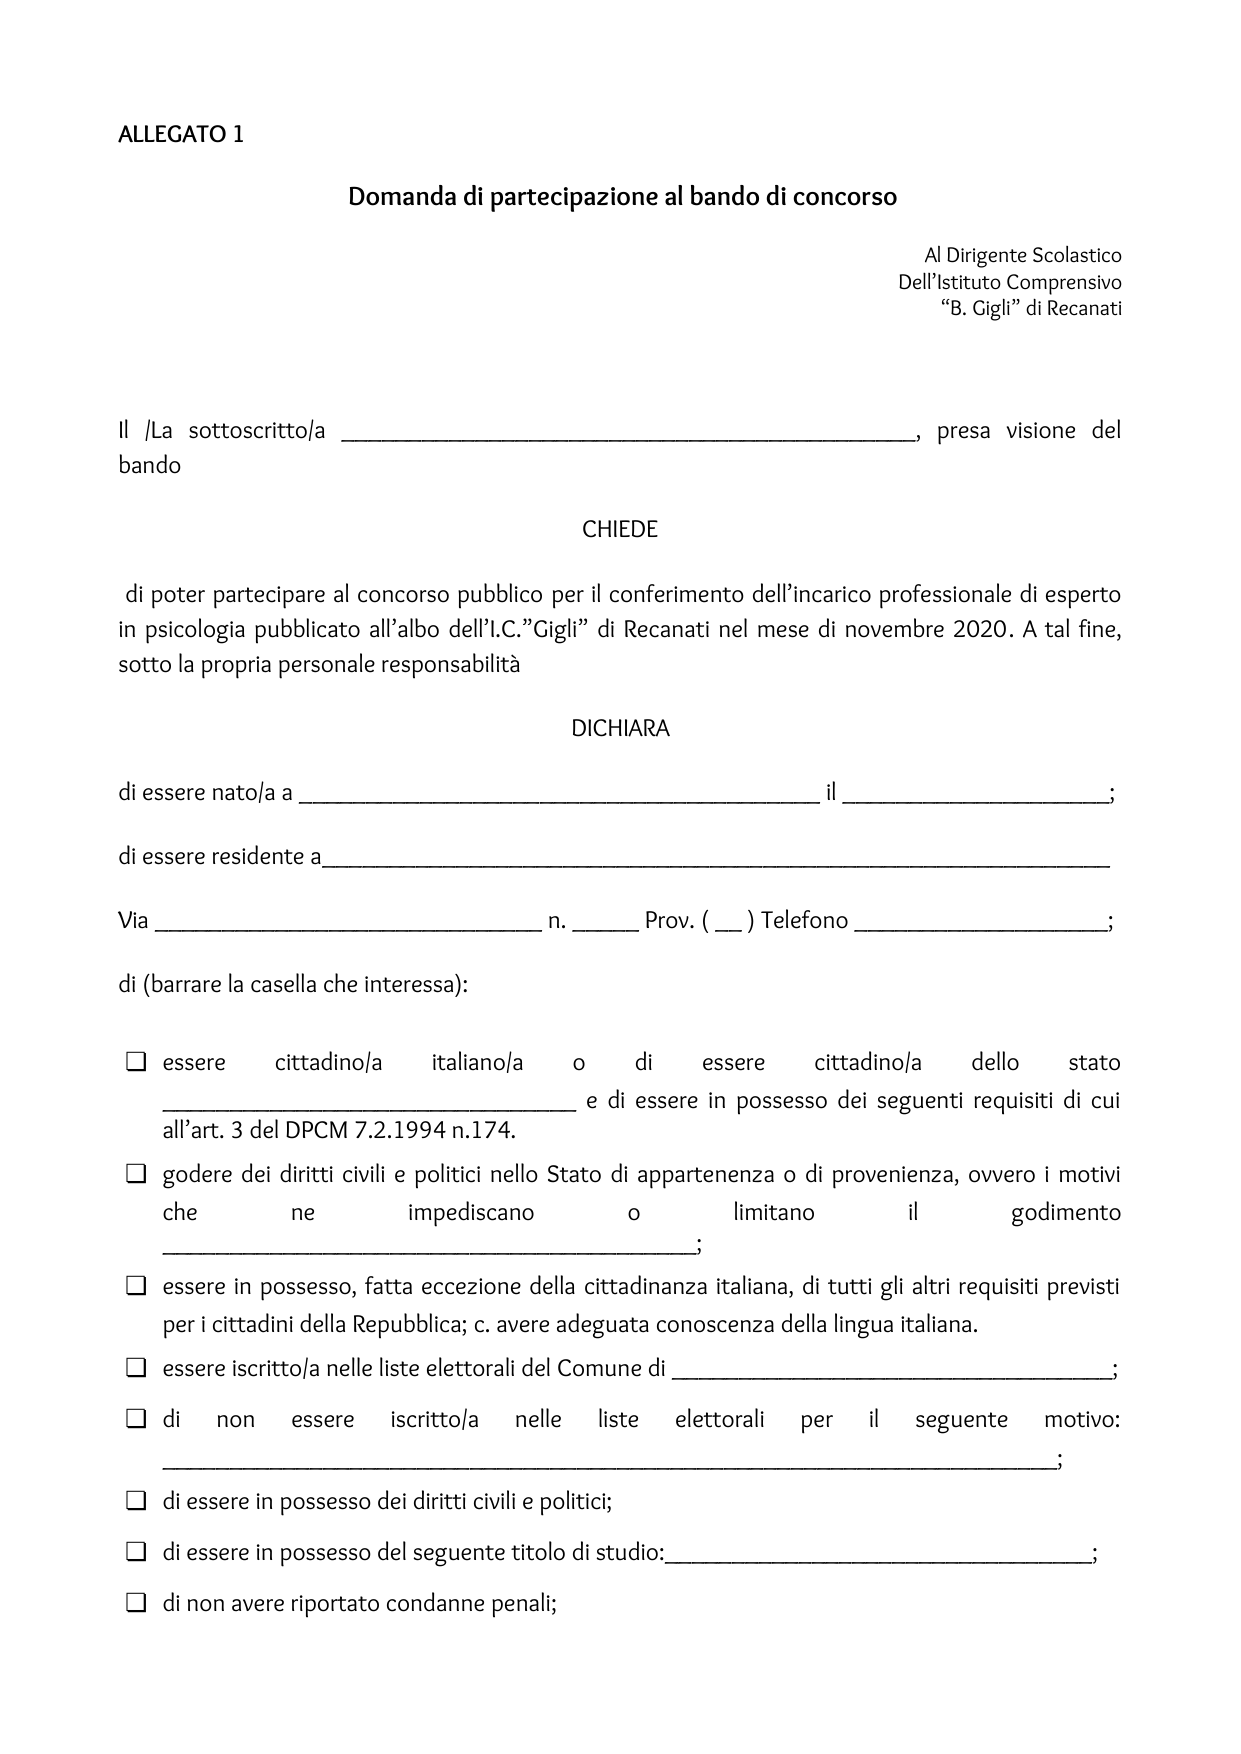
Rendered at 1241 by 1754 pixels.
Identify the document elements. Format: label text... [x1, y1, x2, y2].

text di poter partecipare al concorso pubblico per il conferimento dell’incarico professionale di esperto in psicologia pubblicato all’albo dell’I.C.”Gigli” di Recanati nel mese di novembre 2020. A tal fine, sotto la propria personale responsabilità [118, 578, 1122, 678]
list di essere in possesso dei diritti civili e politici; [125, 1472, 1122, 1523]
text CHIEDE [118, 514, 1122, 544]
text Via _____________________________ n. _____ Prov. ( __ ) Telefono ___________________; [118, 904, 1122, 935]
list essere cittadino/a italiano/a o di essere cittadino/a dello stato _______________________________ e di essere in possesso dei seguenti requisiti di cui all’art. 3 del DPCM 7.2.1994 n.174. [125, 1033, 1122, 1145]
list di non avere riportato condanne penali;‬‬ [125, 1575, 1122, 1626]
text Al Dirigente Scolastico [118, 241, 1122, 268]
text DICHIARA [118, 712, 1122, 743]
list essere in possesso, fatta eccezione della cittadinanza italiana, di tutti gli altri requisiti previsti per i cittadini della Repubblica; c. avere adeguata conoscenza della lingua italiana. [125, 1257, 1122, 1339]
list di non essere iscritto/a nelle liste elettorali per il seguente motivo: ___________________________________________________________________; ‬‬ [125, 1391, 1122, 1472]
list godere dei diritti civili e politici nello Stato di appartenenza o di provenienza, ovvero i motivi che ne impediscano o limitano il godimento ________________________________________; [125, 1145, 1122, 1257]
text “B. Gigli” di Recanati [118, 294, 1122, 321]
text di (barrare la casella che interessa): ‬‬ [118, 969, 1122, 999]
text di essere nato/a a _______________________________________ il ____________________; [118, 776, 1122, 807]
text di essere residente a___________________________________________________________ [118, 840, 1122, 871]
text Dell’Istituto Comprensivo [118, 268, 1122, 294]
text Domanda di partecipazione al bando di concorso [118, 179, 1122, 212]
text ALLEGATO 1 [118, 118, 1122, 148]
list essere iscritto/a nelle liste elettorali del Comune di _________________________________; [125, 1339, 1122, 1391]
list di essere in possesso del seguente titolo di studio:________________________________; [125, 1523, 1122, 1575]
text Il /La sottoscritto/a ___________________________________________, presa visione del bando [118, 414, 1122, 480]
